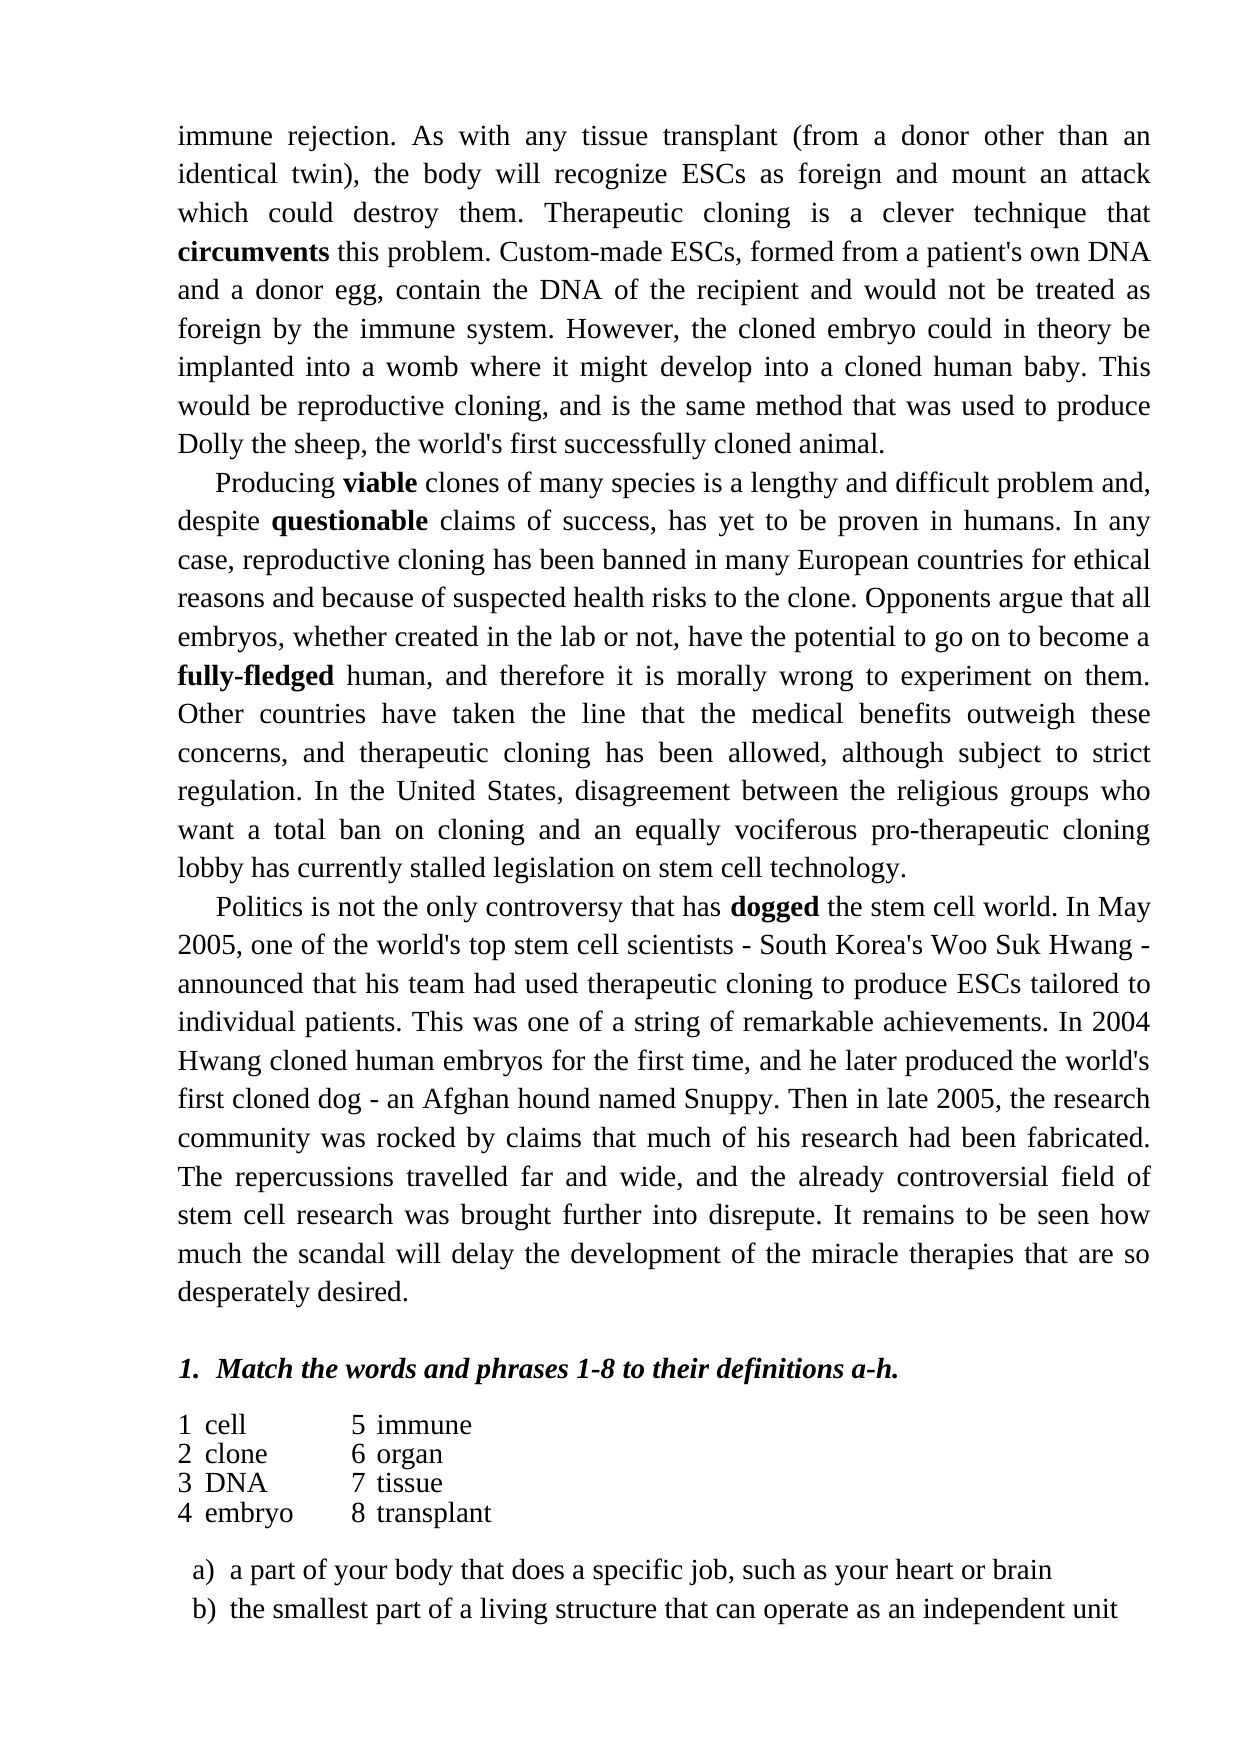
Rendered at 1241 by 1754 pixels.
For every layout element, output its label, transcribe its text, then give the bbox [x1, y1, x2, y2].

list cell 5 immune [177, 1411, 1152, 1440]
list clone 6 organ [177, 1440, 1152, 1469]
list Match the words and phrases 1-8 to their definitions a-h. [178, 1351, 1152, 1385]
list the smallest part of a living structure that can operate as an independent unit [192, 1591, 1152, 1624]
list DNA 7 tissue [177, 1469, 1152, 1499]
list a part of your body that does a specific job, such as your heart or brain [192, 1552, 1152, 1586]
list embryo 8 transplant [177, 1499, 1152, 1528]
text Producing viable clones of many species is a lengthy and difficult problem and, despite questionable claims of success, has yet to be proven in humans. In any case, reproductive cloning has been banned in many European countries for ethical reasons and because of suspected health risks to the clone. Opponents argue that all embryos, whether created in the lab or not, have the potential to go on to become a fully-fledged human, and therefore it is morally wrong to experiment on them. Other countries have taken the line that the medical benefits outweigh these concerns, and therapeutic cloning has been allowed, although subject to strict regulation. In the United States, disagreement between the religious groups who want a total ban on cloning and an equally vociferous pro-therapeutic cloning lobby has currently stalled legislation on stem cell technology. [177, 465, 1152, 884]
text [177, 118, 1152, 460]
text Politics is not the only controversy that has dogged the stem cell world. In May 2005, one of the world's top stem cell scientists - South Korea's Woo Suk Hwang - announced that his team had used therapeutic cloning to produce ESCs tailored to individual patients. This was one of a string of remarkable achievements. In 2004 Hwang cloned human embryos for the first time, and he later produced the world's first cloned dog - an Afghan hound named Snuppy. Then in late 2005, the research community was rocked by claims that much of his research had been fabricated. The repercussions travelled far and wide, and the already controversial field of stem cell research was brought further into disrepute. It remains to be seen how much the scandal will delay the development of the miracle therapies that are so desperately desired. [177, 889, 1152, 1308]
